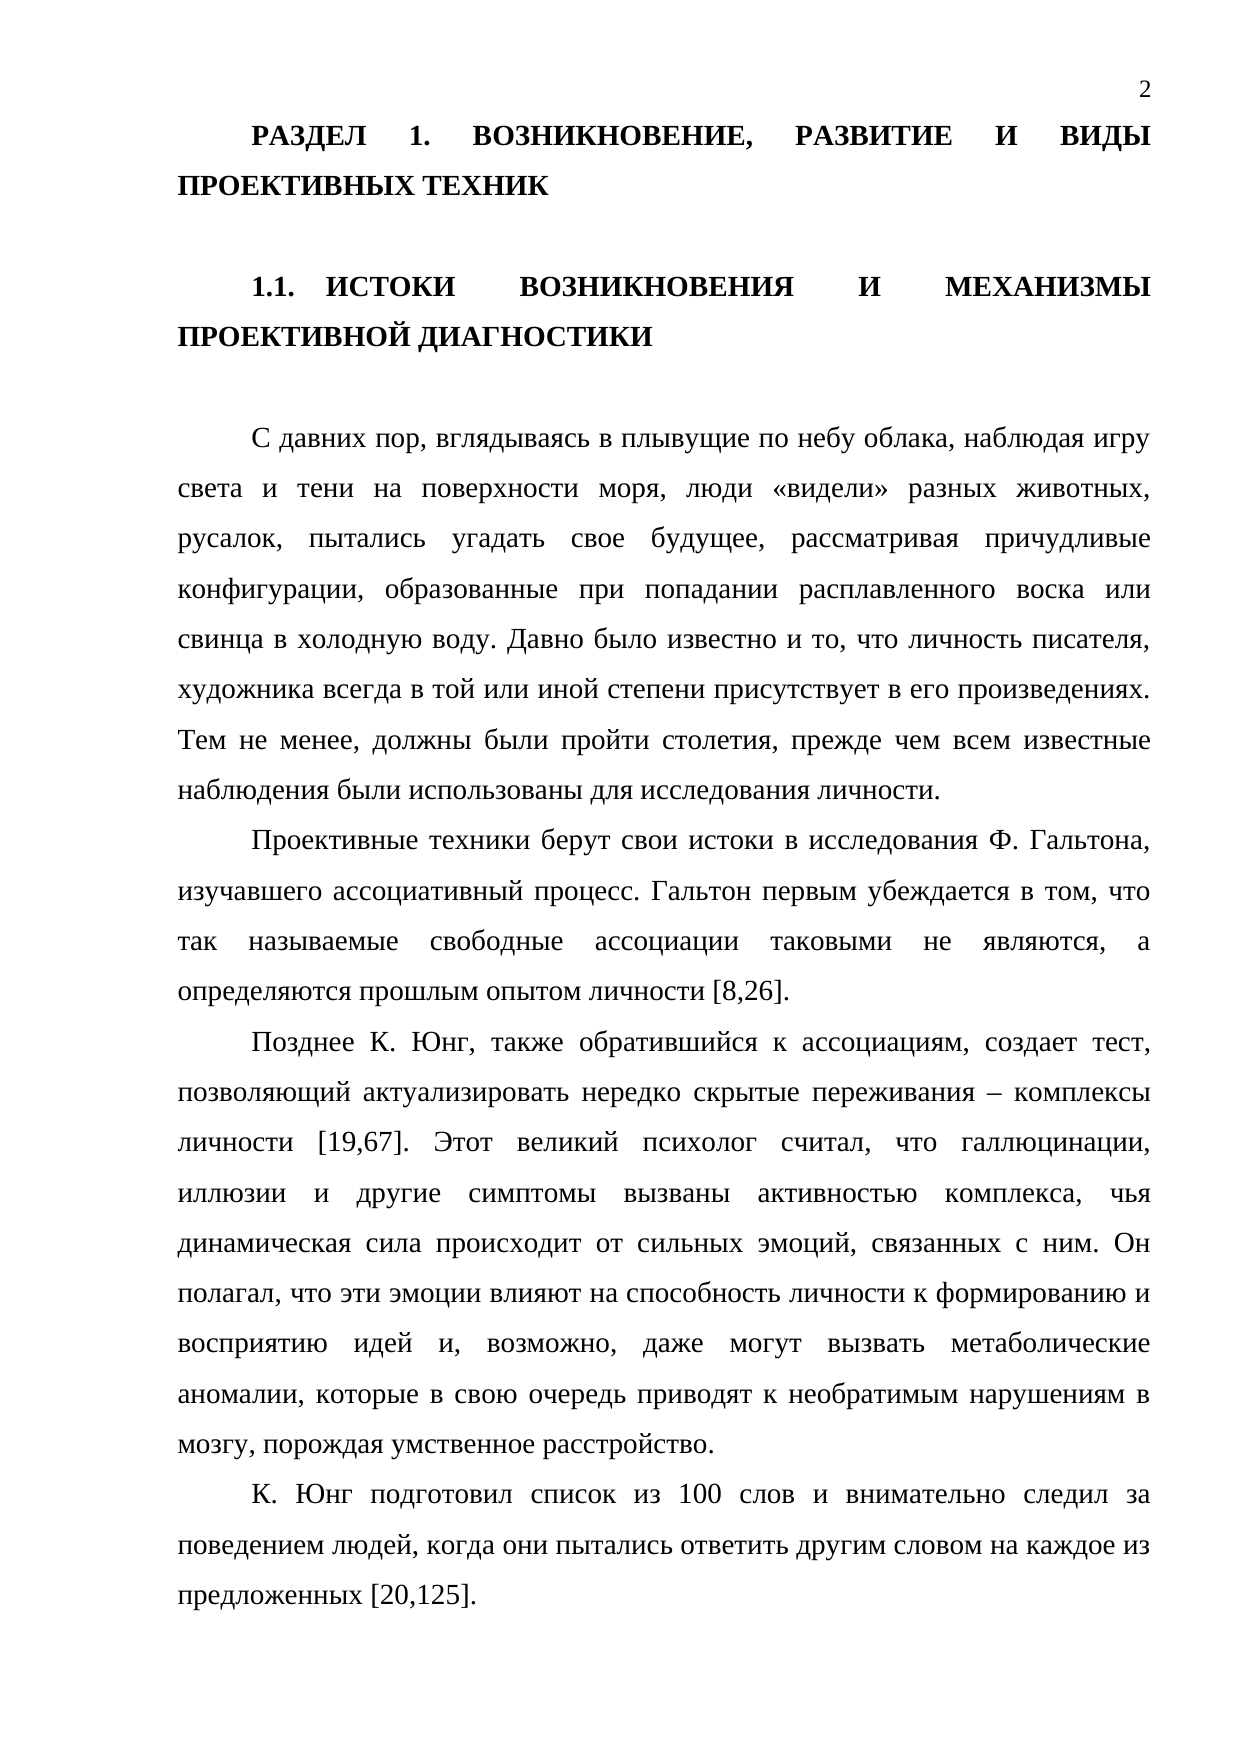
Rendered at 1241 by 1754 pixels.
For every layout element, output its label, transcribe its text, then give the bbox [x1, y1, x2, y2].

text С давних пор, вглядываясь в плывущие по небу облака, наблюдая игру света и тени на поверхности моря, люди «видели» разных животных, русалок, пытались угадать свое будущее, рассматривая причудливые конфигурации, образованные при попадании расплавленного воска или свинца в холодную воду. Давно было известно и то, что личность писателя, художника всегда в той или иной степени присутствует в его произведениях. Тем не менее, должны были пройти столетия, прежде чем всем известные наблюдения были использованы для исследования личности. [177, 420, 1152, 806]
text РАЗДЕЛ 1. ВОЗНИКНОВЕНИЕ, РАЗВИТИЕ И ВИДЫ ПРОЕКТИВНЫХ ТЕХНИК [177, 118, 1152, 202]
text К. Юнг подготовил список из 100 слов и внимательно следил за поведением людей, когда они пытались ответить другим словом на каждое из предложенных [20,125]. [177, 1477, 1152, 1611]
text Проективные техники берут свои истоки в исследования Ф. Гальтона, изучавшего ассоциативный процесс. Гальтон первым убеждается в том, что так называемые свободные ассоциации таковыми не являются, а определяются прошлым опытом личности [8,26]. [177, 822, 1152, 1007]
text Позднее К. Юнг, также обратившийся к ассоциациям, создает тест, позволяющий актуализировать нередко скрытые переживания – комплексы личности [19,67]. Этот великий психолог считал, что галлюцинации, иллюзии и другие симптомы вызваны активностью комплекса, чья динамическая сила происходит от сильных эмоций, связанных с ним. Он полагал, что эти эмоции влияют на способность личности к формированию и восприятию идей и, возможно, даже могут вызвать метаболические аномалии, которые в свою очередь приводят к необратимым нарушениям в мозгу, порождая умственное расстройство. [177, 1024, 1152, 1460]
list ИСТОКИ ВОЗНИКНОВЕНИЯ И МЕХАНИЗМЫ ПРОЕКТИВНОЙ ДИАГНОСТИКИ [177, 269, 1152, 353]
